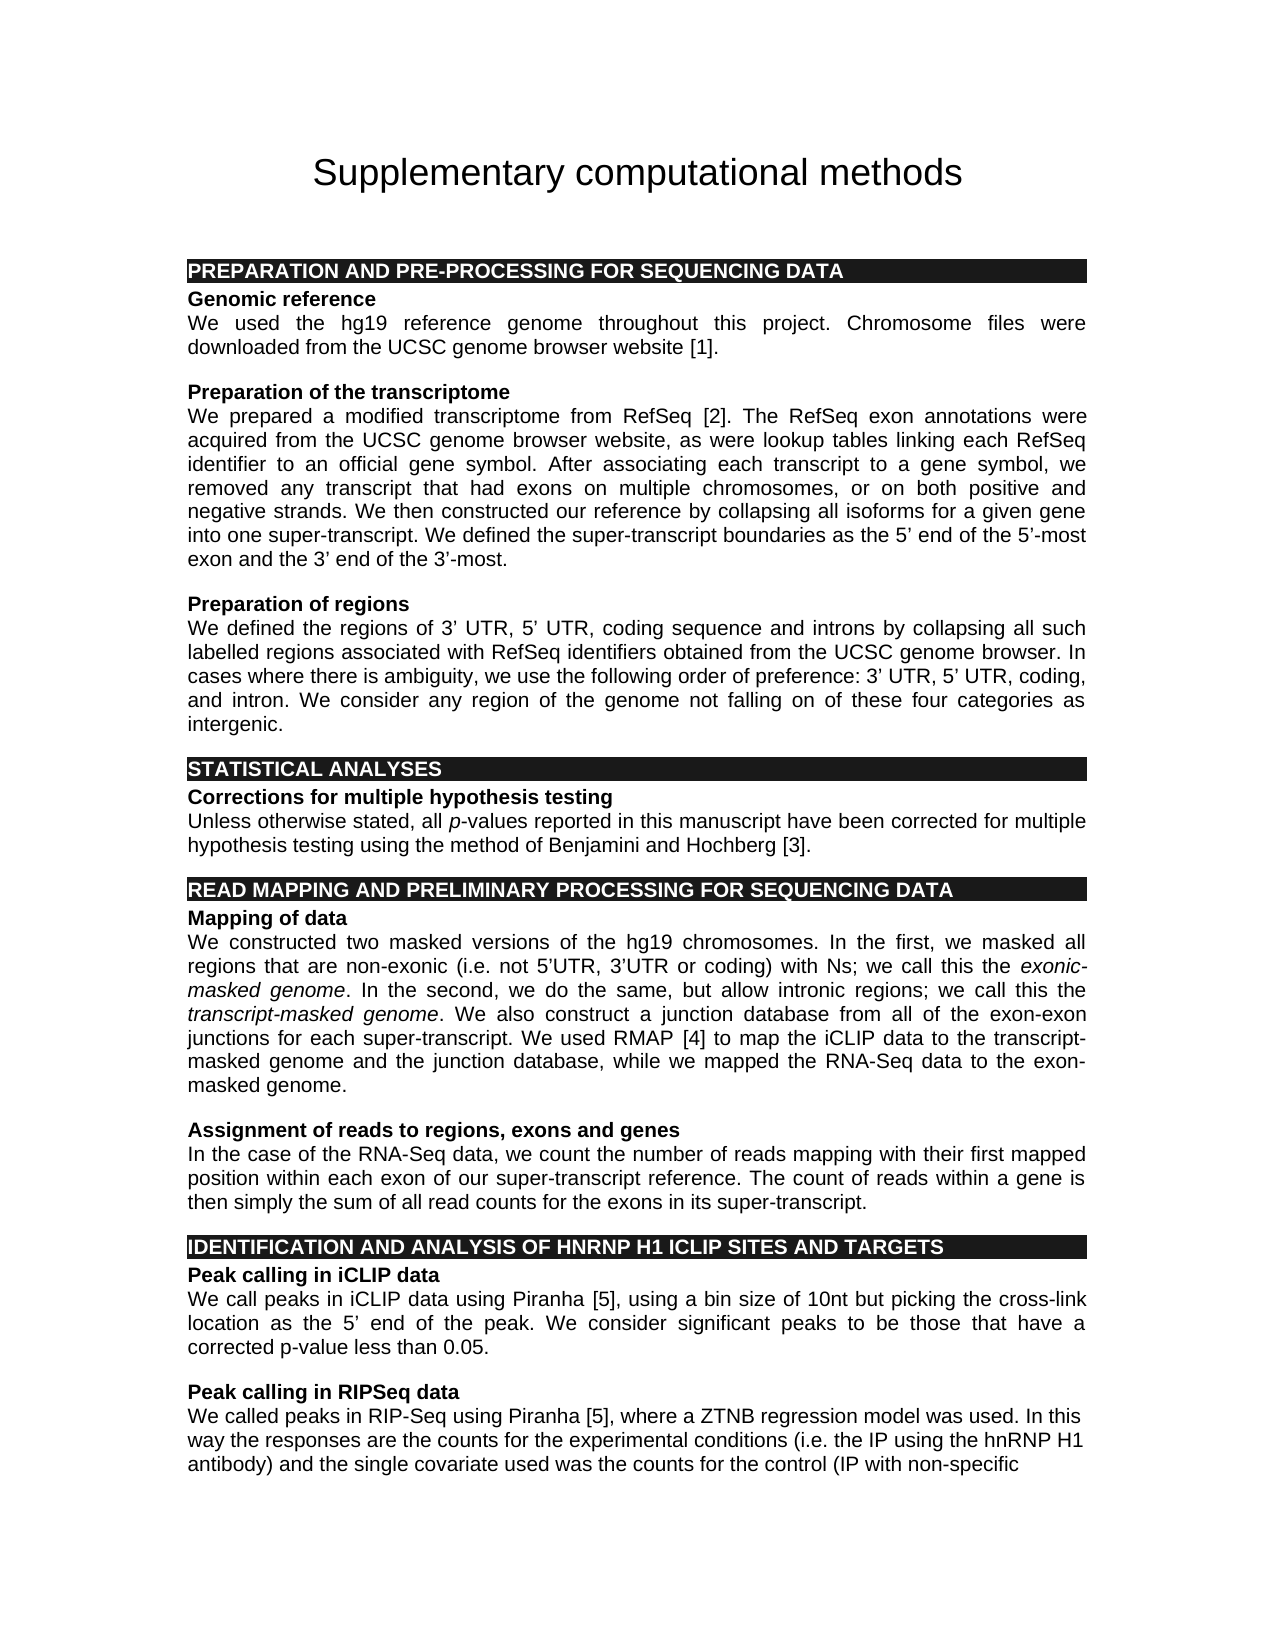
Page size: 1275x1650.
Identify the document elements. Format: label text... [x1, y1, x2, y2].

subtitle Statistical analyses [187, 757, 1087, 781]
text In the case of the RNA-Seq data, we count the number of reads mapping with their first mapped position within each exon of our super-transcript reference. The count of reads within a gene is then simply the sum of all read counts for the exons in its super-transcript. [187, 1142, 1087, 1214]
subtitle Read mapping and preliminary PROCESSING FOR sequencing data [187, 877, 1087, 901]
subtitle Preparation of regions [187, 592, 1087, 616]
text We used the hg19 reference genome throughout this project. Chromosome files were downloaded from the UCSC genome browser website [1]. [187, 311, 1087, 359]
subtitle Genomic reference [187, 287, 1087, 311]
subtitle Assignment of reads to regions, exons and genes [187, 1118, 1087, 1142]
subtitle preparation and pre-processing for sequencing data [187, 259, 1087, 283]
text We defined the regions of 3’ UTR, 5’ UTR, coding sequence and introns by collapsing all such labelled regions associated with RefSeq identifiers obtained from the UCSC genome browser. In cases where there is ambiguity, we use the following order of preference: 3’ UTR, 5’ UTR, coding, and intron. We consider any region of the genome not falling on of these four categories as intergenic. [187, 616, 1087, 736]
text We constructed two masked versions of the hg19 chromosomes. In the first, we masked all regions that are non-exonic (i.e. not 5’UTR, 3’UTR or coding) with Ns; we call this the exonic-masked genome. In the second, we do the same, but allow intronic regions; we call this the transcript-masked genome. We also construct a junction database from all of the exon-exon junctions for each super-transcript. We used RMAP [4] to map the iCLIP data to the transcript-masked genome and the junction database, while we mapped the RNA-Seq data to the exon-masked genome. [187, 929, 1087, 1097]
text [187, 1403, 1087, 1475]
text Supplementary computational methods [187, 150, 1087, 193]
subtitle Peak calling in iCLIP data [187, 1263, 1087, 1287]
text Unless otherwise stated, all p-values reported in this manuscript have been corrected for multiple hypothesis testing using the method of Benjamini and Hochberg [3]. [187, 809, 1087, 857]
subtitle Preparation of the transcriptome [187, 379, 1087, 403]
text We call peaks in iCLIP data using Piranha [5], using a bin size of 10nt but picking the cross-link location as the 5’ end of the peak. We consider significant peaks to be those that have a corrected p-value less than 0.05. [187, 1287, 1087, 1359]
subtitle Peak calling in RIPSeq data [187, 1379, 1087, 1403]
text We prepared a modified transcriptome from RefSeq [2]. The RefSeq exon annotations were acquired from the UCSC genome browser website, as were lookup tables linking each RefSeq identifier to an official gene symbol. After associating each transcript to a gene symbol, we removed any transcript that had exons on multiple chromosomes, or on both positive and negative strands. We then constructed our reference by collapsing all isoforms for a given gene into one super-transcript. We defined the super-transcript boundaries as the 5’ end of the 5’-most exon and the 3’ end of the 3’-most. [187, 403, 1087, 571]
subtitle Mapping of data [187, 906, 1087, 929]
subtitle Corrections for multiple hypothesis testing [187, 785, 1087, 809]
subtitle Identification and analysis of hnRNP H1 iCLIP sites and targets [187, 1235, 1087, 1259]
